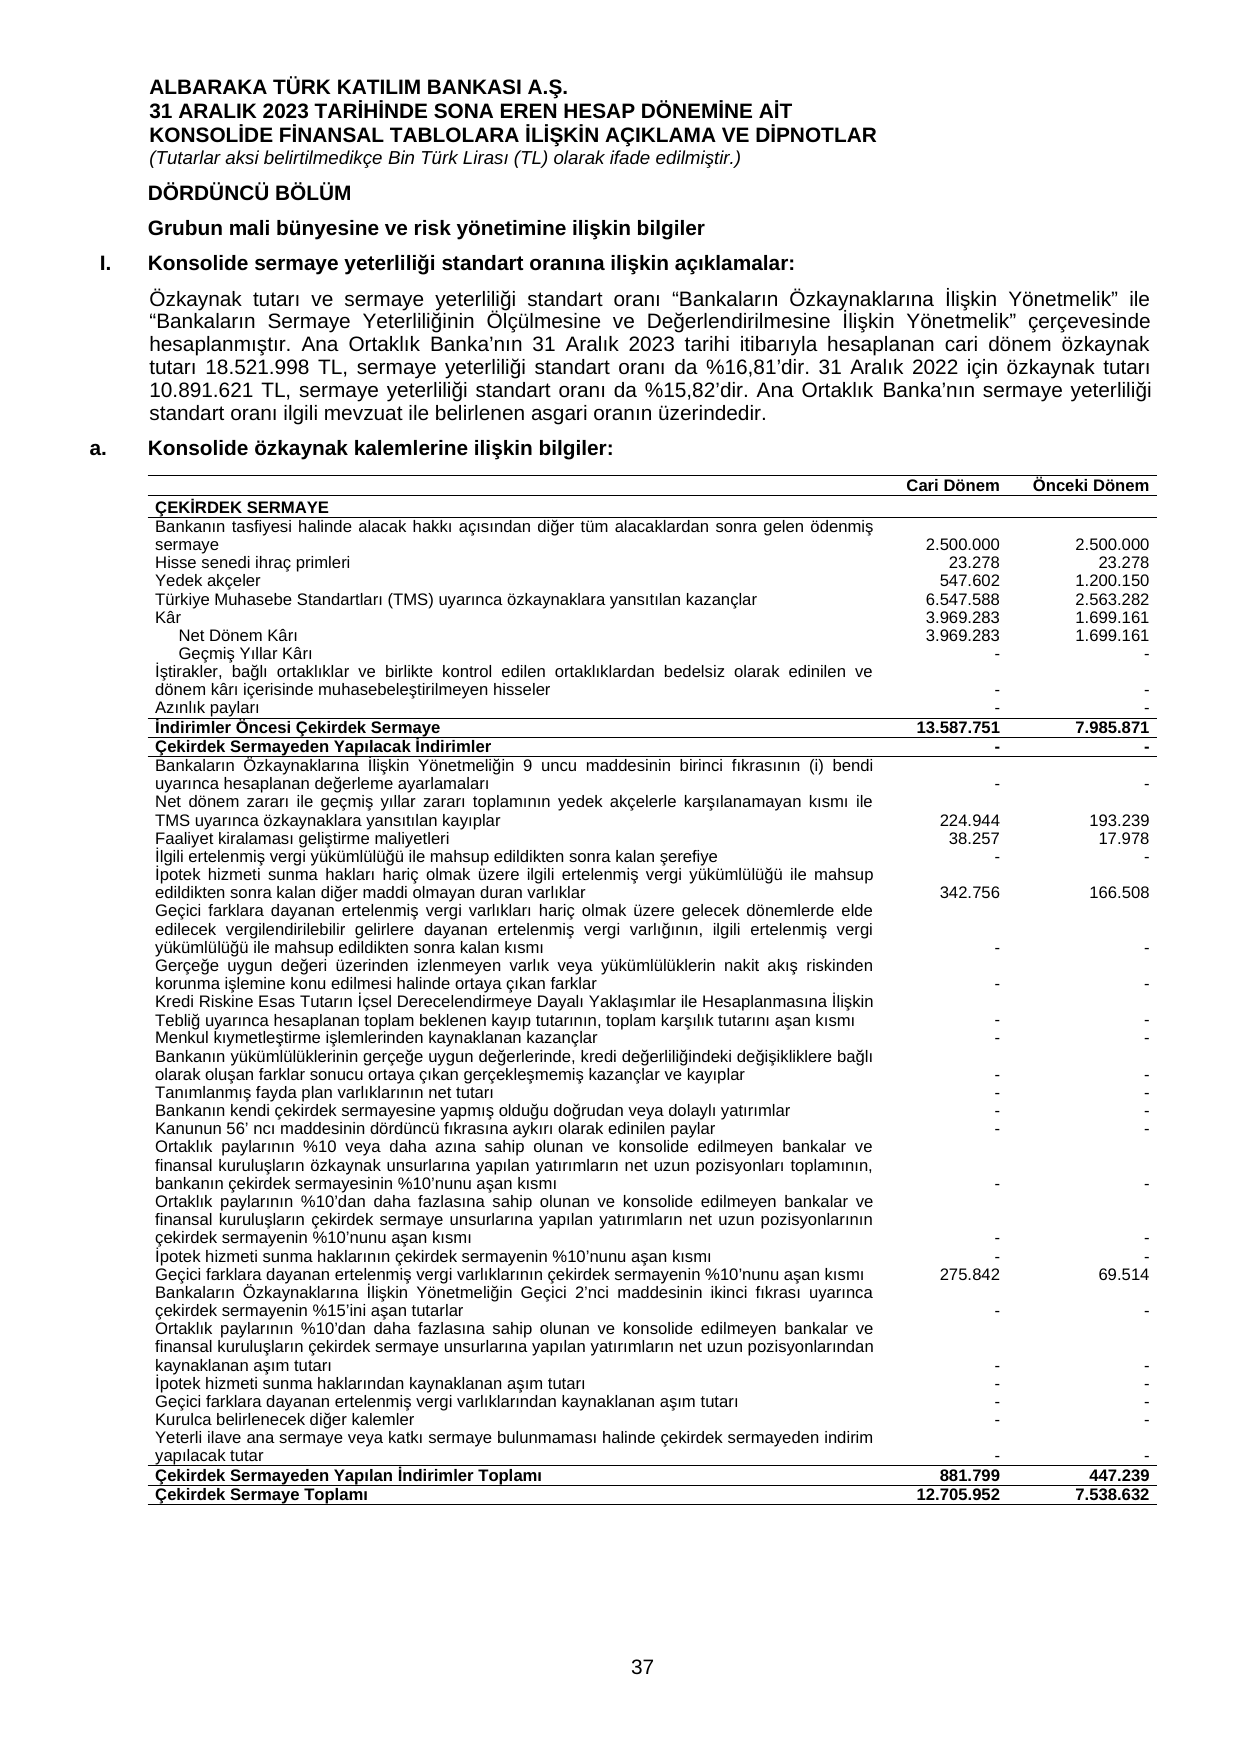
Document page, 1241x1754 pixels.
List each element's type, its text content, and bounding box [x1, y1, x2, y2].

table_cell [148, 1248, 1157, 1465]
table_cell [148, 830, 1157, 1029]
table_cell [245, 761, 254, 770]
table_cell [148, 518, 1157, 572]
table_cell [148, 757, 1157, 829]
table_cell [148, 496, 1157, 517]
text Özkaynak tutarı ve sermaye yeterliliği standart oranı “Bankaların Özkaynaklarına İlişkin Yönetmelik” ile “Bankaların Sermaye Yeterliliğinin Ölçülmesine ve Değerlendirilmesine İlişkin Yönetmelik” çerçevesinde hesaplanmıştır. Ana Ortaklık Banka’nın 31 Aralık 2023 tarihi itibarıyla hesaplanan cari dönem özkaynak tutarı 18.521.998 TL, sermaye yeterliliği standart oranı da %16,81’dir. 31 Aralık 2022 için özkaynak tutarı 10.891.621 TL, sermaye yeterliliği standart oranı da %15,82’dir. Ana Ortaklık Banka’nın sermaye yeterliliği standart oranı ilgili mevzuat ile belirlenen asgari oranın üzerindedir. [149, 288, 1152, 424]
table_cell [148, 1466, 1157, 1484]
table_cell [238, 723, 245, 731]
text DÖRDÜNCÜ BÖLÜM [148, 181, 1137, 205]
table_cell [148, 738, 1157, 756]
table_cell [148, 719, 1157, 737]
list Konsolide sermaye yeterliliği standart oranına ilişkin açıklamalar: [99, 253, 1137, 275]
list a. Konsolide özkaynak kalemlerine ilişkin bilgiler: [89, 437, 1137, 460]
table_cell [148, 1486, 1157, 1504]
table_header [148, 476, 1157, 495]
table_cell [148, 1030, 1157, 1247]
text Grubun mali bünyesine ve risk yönetimine ilişkin bilgiler [148, 217, 1137, 240]
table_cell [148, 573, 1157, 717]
